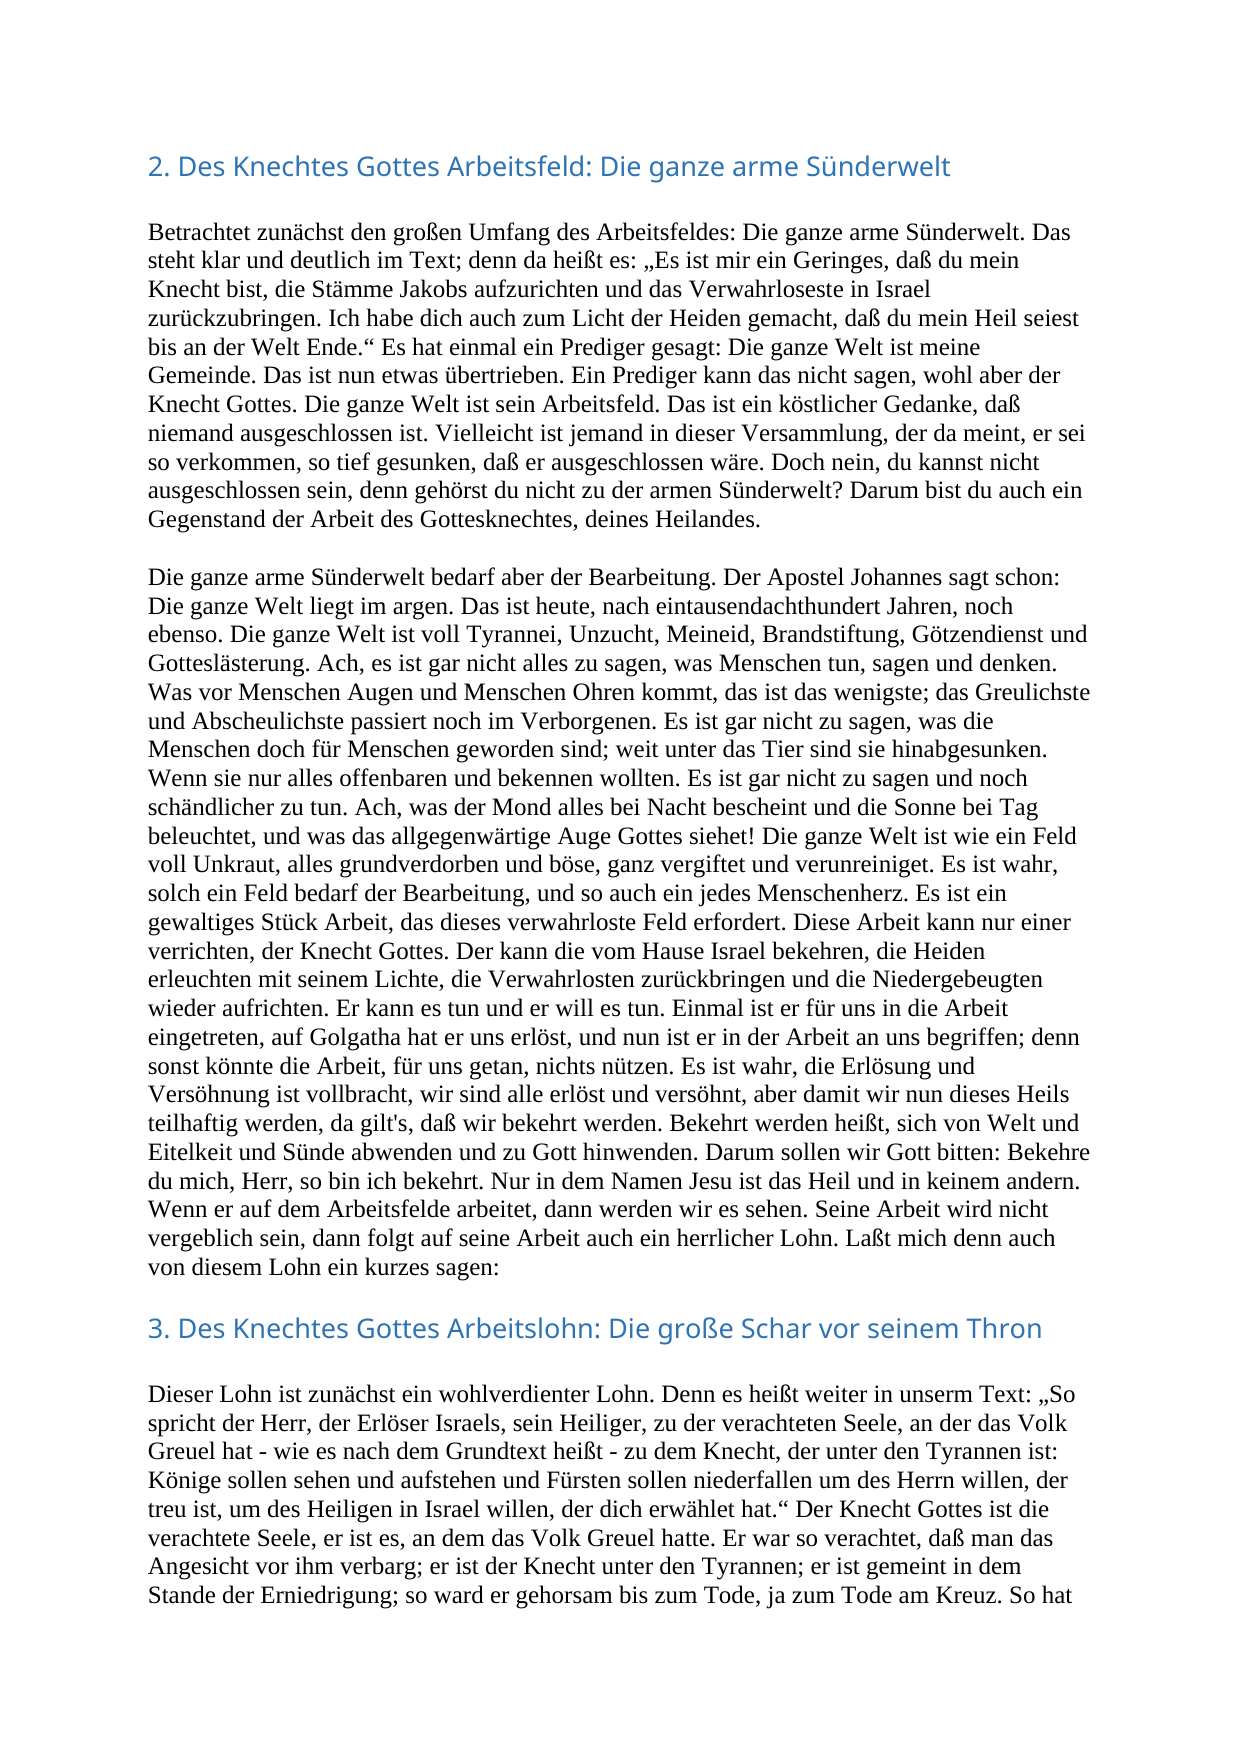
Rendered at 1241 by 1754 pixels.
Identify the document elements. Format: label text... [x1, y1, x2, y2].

subtitle 2. Des Knechtes Gottes Arbeitsfeld: Die ganze arme Sünderwelt [148, 148, 1093, 184]
subtitle 3. Des Knechtes Gottes Arbeitslohn: Die große Schar vor seinem Thron [148, 1310, 1093, 1347]
text Betrachtet zunächst den großen Umfang des Arbeitsfeldes: Die ganze arme Sünderwelt. Das steht klar und deutlich im Text; denn da heißt es: „Es ist mir ein Geringes, daß du mein Knecht bist, die Stämme Jakobs aufzurichten und das Verwahrloseste in Israel zurückzubringen. Ich habe dich auch zum Licht der Heiden gemacht, daß du mein Heil seiest bis an der Welt Ende.“ Es hat einmal ein Prediger gesagt: Die ganze Welt ist meine Gemeinde. Das ist nun etwas übertrieben. Ein Prediger kann das nicht sagen, wohl aber der Knecht Gottes. Die ganze Welt ist sein Arbeitsfeld. Das ist ein köstlicher Gedanke, daß niemand ausgeschlossen ist. Vielleicht ist jemand in dieser Versammlung, der da meint, er sei so verkommen, so tief gesunken, daß er ausgeschlossen wäre. Doch nein, du kannst nicht ausgeschlossen sein, denn gehörst du nicht zu der armen Sünderwelt? Darum bist du auch ein Gegenstand der Arbeit des Gottesknechtes, deines Heilandes. [148, 217, 1093, 533]
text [148, 1379, 1093, 1609]
text Die ganze arme Sünderwelt bedarf aber der Bearbeitung. Der Apostel Johannes sagt schon: Die ganze Welt liegt im argen. Das ist heute, nach eintausendachthundert Jahren, noch ebenso. Die ganze Welt ist voll Tyrannei, Unzucht, Meineid, Brandstiftung, Götzendienst und Gotteslästerung. Ach, es ist gar nicht alles zu sagen, was Menschen tun, sagen und denken. Was vor Menschen Augen und Menschen Ohren kommt, das ist das wenigste; das Greulichste und Abscheulichste passiert noch im Verborgenen. Es ist gar nicht zu sagen, was die Menschen doch für Menschen geworden sind; weit unter das Tier sind sie hinabgesunken. Wenn sie nur alles offenbaren und bekennen wollten. Es ist gar nicht zu sagen und noch schändlicher zu tun. Ach, was der Mond alles bei Nacht bescheint und die Sonne bei Tag beleuchtet, und was das allgegenwärtige Auge Gottes siehet! Die ganze Welt ist wie ein Feld voll Unkraut, alles grundverdorben und böse, ganz vergiftet und verunreiniget. Es ist wahr, solch ein Feld bedarf der Bearbeitung, und so auch ein jedes Menschenherz. Es ist ein gewaltiges Stück Arbeit, das dieses verwahrloste Feld erfordert. Diese Arbeit kann nur einer verrichten, der Knecht Gottes. Der kann die vom Hause Israel bekehren, die Heiden erleuchten mit seinem Lichte, die Verwahrlosten zurückbringen und die Niedergebeugten wieder aufrichten. Er kann es tun und er will es tun. Einmal ist er für uns in die Arbeit eingetreten, auf Golgatha hat er uns erlöst, und nun ist er in der Arbeit an uns begriffen; denn sonst könnte die Arbeit, für uns getan, nichts nützen. Es ist wahr, die Erlösung und Versöhnung ist vollbracht, wir sind alle erlöst und versöhnt, aber damit wir nun dieses Heils teilhaftig werden, da gilt's, daß wir bekehrt werden. Bekehrt werden heißt, sich von Welt und Eitelkeit und Sünde abwenden und zu Gott hinwenden. Darum sollen wir Gott bitten: Bekehre du mich, Herr, so bin ich bekehrt. Nur in dem Namen Jesu ist das Heil und in keinem andern. Wenn er auf dem Arbeitsfelde arbeitet, dann werden wir es sehen. Seine Arbeit wird nicht vergeblich sein, dann folgt auf seine Arbeit auch ein herrlicher Lohn. Laßt mich denn auch von diesem Lohn ein kurzes sagen: [148, 562, 1093, 1281]
